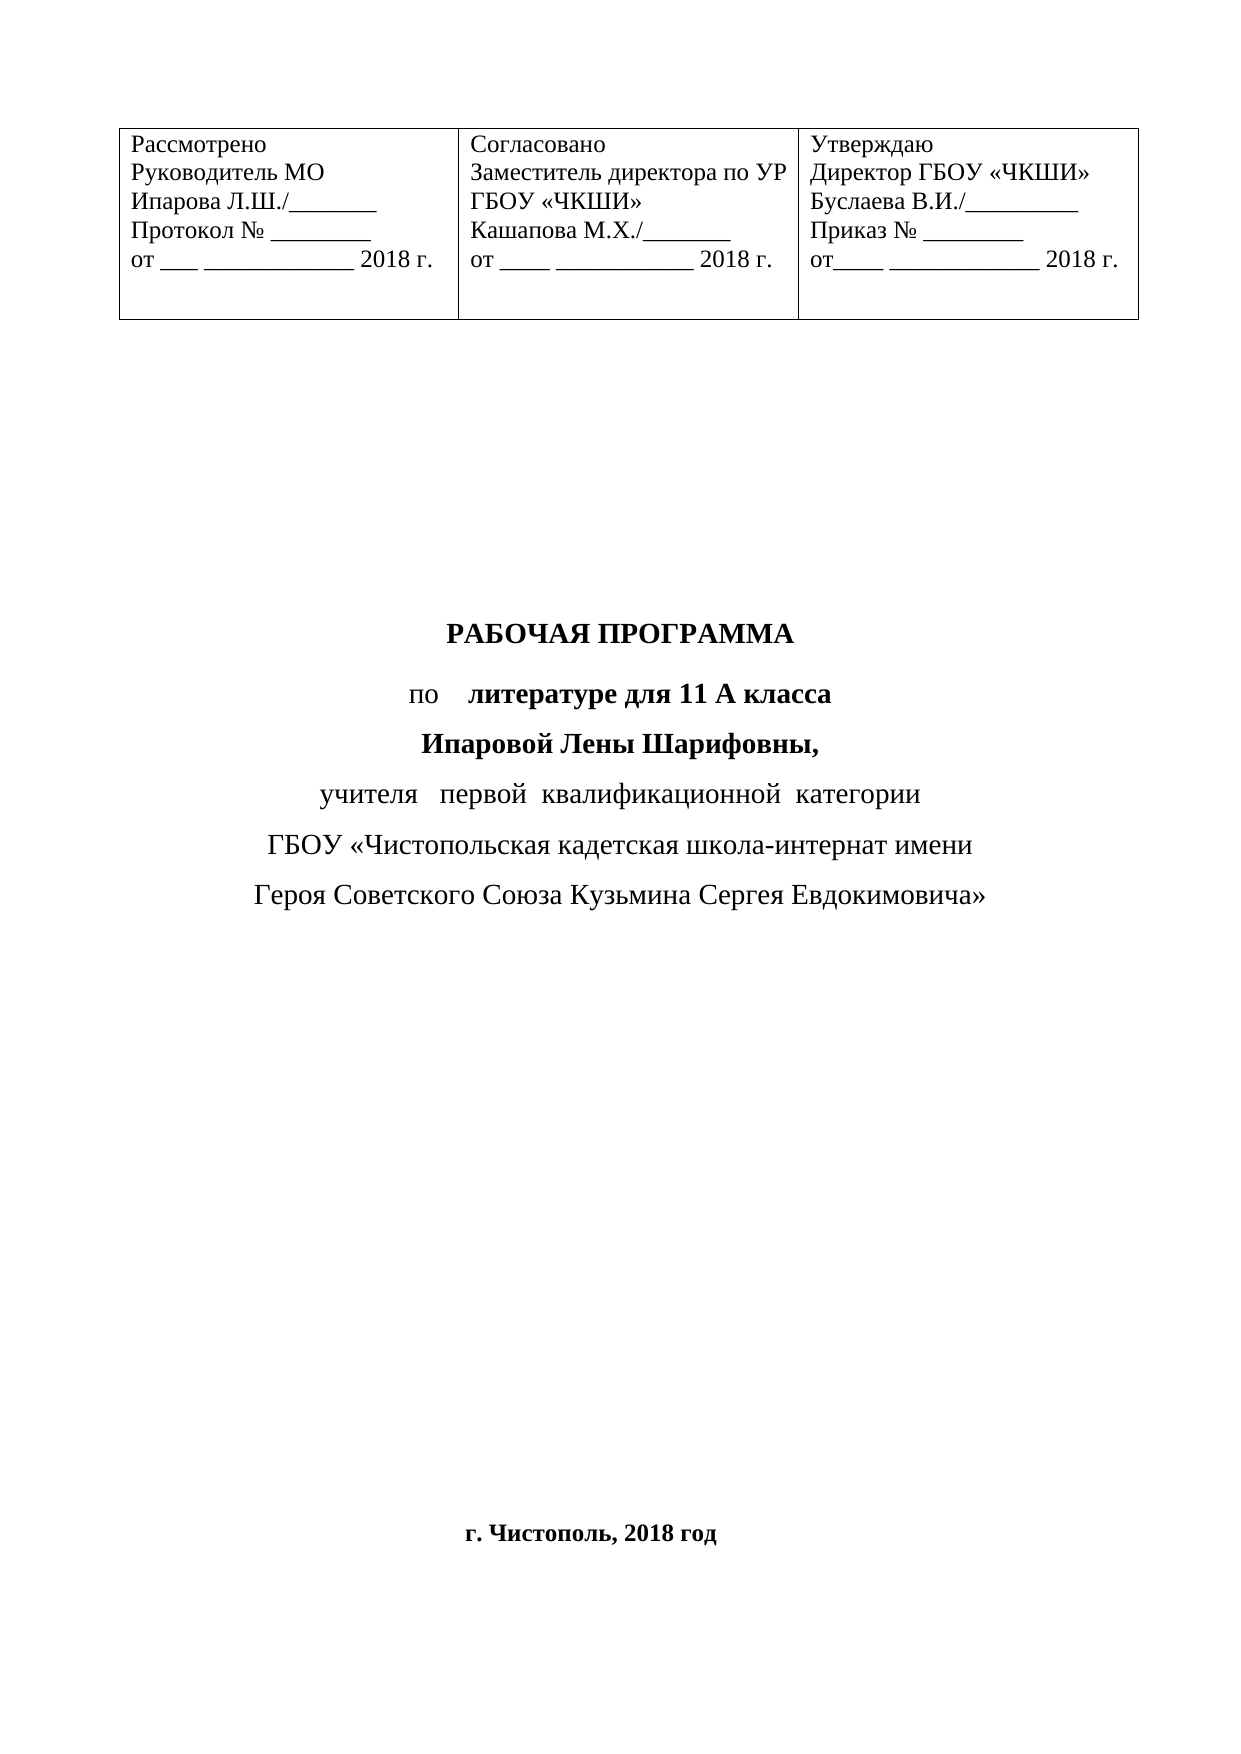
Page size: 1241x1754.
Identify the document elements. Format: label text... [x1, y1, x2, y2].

text Ипаровой Лены Шарифовны, [75, 726, 1165, 760]
text ГБОУ «Чистопольская кадетская школа-интернат имени [75, 827, 1165, 860]
text РАБОЧАЯ ПРОГРАММА [75, 617, 1165, 650]
text г. Чистополь, 2018 год [75, 1518, 1106, 1547]
table_header Согласовано Заместитель директора по УР ГБОУ «ЧКШИ» Кашапова М.Х./_______ от ____ ___________ 2018 г. [459, 129, 798, 319]
table_header Утверждаю Директор ГБОУ «ЧКШИ» Буслаева В.И./_________ Приказ № ________ от____ ____________ 2018 г. [799, 129, 1138, 319]
text Героя Советского Союза Кузьмина Сергея Евдокимовича» [75, 877, 1165, 911]
table_header Рассмотрено Руководитель МО Ипарова Л.Ш./_______ Протокол № ________ от ___ ____________ 2018 г. [120, 129, 458, 319]
text учителя первой квалификационной категории [75, 777, 1165, 810]
text по литературе для 11 А класса [75, 676, 1165, 709]
